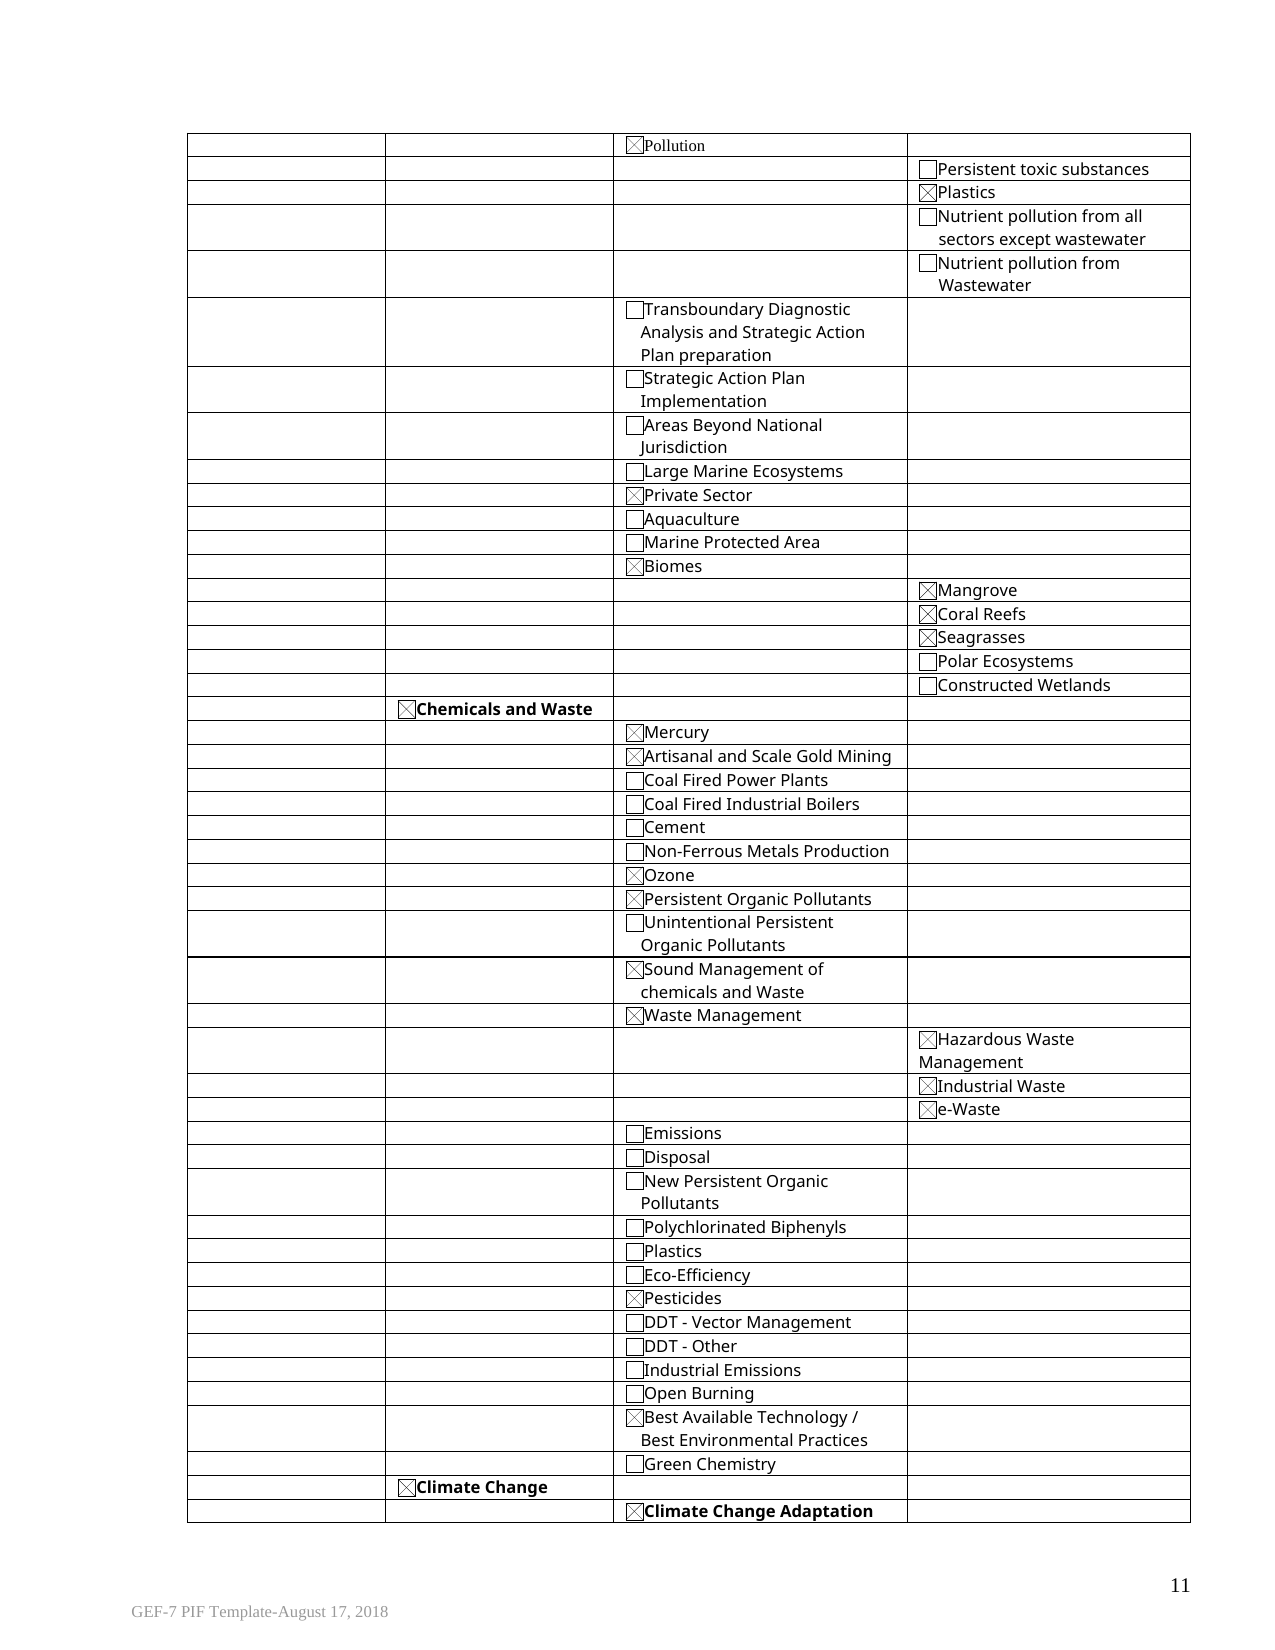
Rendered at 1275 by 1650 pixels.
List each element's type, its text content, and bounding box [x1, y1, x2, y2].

table_cell [908, 1500, 1190, 1522]
table_cell [908, 1216, 1190, 1238]
table_cell Biomes [614, 555, 907, 577]
table_cell [188, 507, 385, 530]
table_cell [386, 531, 613, 554]
table_cell [908, 887, 1190, 910]
table_cell [188, 1028, 385, 1073]
table_cell [908, 1406, 1190, 1451]
table_cell [908, 1452, 1190, 1475]
table_cell Sound Management of chemicals and Waste [614, 958, 907, 1003]
table_cell [614, 650, 907, 672]
table_cell [908, 460, 1190, 482]
table_cell [386, 1145, 613, 1168]
table_cell [188, 650, 385, 672]
table_cell [386, 958, 613, 1003]
table_cell [188, 1500, 385, 1522]
table_cell Eco-Efficiency [614, 1263, 907, 1286]
table_cell [908, 911, 1190, 956]
table_cell [188, 911, 385, 956]
table_cell Mangrove [908, 579, 1190, 601]
table_cell [386, 864, 613, 886]
table_cell [188, 745, 385, 767]
table_cell [386, 769, 613, 791]
table_cell [386, 792, 613, 815]
table_cell [908, 1145, 1190, 1168]
table_cell [908, 1334, 1190, 1357]
table_cell [386, 367, 613, 412]
table_cell [908, 555, 1190, 577]
table_cell New Persistent Organic Pollutants [614, 1169, 907, 1214]
table_cell [386, 1406, 613, 1451]
table_cell Nutrient pollution from all sectors except wastewater [908, 205, 1190, 250]
table_cell DDT - Other [614, 1334, 907, 1357]
table_cell [386, 1169, 613, 1214]
table_cell Non-Ferrous Metals Production [614, 840, 907, 862]
table_cell [386, 205, 613, 250]
table_cell [386, 745, 613, 767]
table_cell [908, 134, 1190, 156]
table_cell Plastics [614, 1239, 907, 1262]
table_cell [614, 674, 907, 696]
table_cell [386, 1334, 613, 1357]
table_cell Emissions [614, 1122, 907, 1144]
table_cell [386, 298, 613, 366]
table_cell Large Marine Ecosystems [614, 460, 907, 482]
table_cell Chemicals and Waste [386, 697, 613, 720]
table_cell [188, 181, 385, 204]
table_cell [386, 1311, 613, 1333]
table_cell DDT - Vector Management [614, 1311, 907, 1333]
table_cell [188, 298, 385, 366]
table_cell [386, 1452, 613, 1475]
table_cell [188, 674, 385, 696]
table_cell [614, 1098, 907, 1121]
table_cell [188, 1334, 385, 1357]
table_cell [386, 1216, 613, 1238]
table_cell [386, 626, 613, 649]
table_cell [188, 367, 385, 412]
table_cell Disposal [614, 1145, 907, 1168]
table_cell [188, 1406, 385, 1451]
table_cell [188, 697, 385, 720]
table_cell [614, 205, 907, 250]
table_cell Cement [614, 816, 907, 839]
table_cell Seagrasses [908, 626, 1190, 649]
table_cell [614, 579, 907, 601]
table_cell [614, 251, 907, 297]
table_cell [188, 626, 385, 649]
table_cell [386, 579, 613, 601]
table_cell [188, 1145, 385, 1168]
table_cell [386, 181, 613, 204]
table_cell [188, 840, 385, 862]
table_cell [908, 745, 1190, 767]
table_cell Industrial Waste [908, 1074, 1190, 1097]
table_cell [188, 721, 385, 744]
table_cell [386, 816, 613, 839]
table_cell [188, 413, 385, 459]
table_cell [188, 205, 385, 250]
table_cell [908, 367, 1190, 412]
table_cell [386, 887, 613, 910]
table_cell Aquaculture [614, 507, 907, 530]
table_cell [188, 1074, 385, 1097]
table_cell [386, 1098, 613, 1121]
table_cell [188, 1311, 385, 1333]
table_cell [386, 1004, 613, 1027]
table_cell Areas Beyond National Jurisdiction [614, 413, 907, 459]
table_cell [908, 769, 1190, 791]
table_cell [614, 181, 907, 204]
table_cell [188, 157, 385, 180]
table_cell [614, 157, 907, 180]
table_cell Open Burning [614, 1382, 907, 1404]
table_cell Coral Reefs [908, 602, 1190, 625]
table_cell [188, 1004, 385, 1027]
table_cell [614, 1074, 907, 1097]
table_cell [188, 1452, 385, 1475]
table_cell Industrial Emissions [614, 1358, 907, 1381]
table_cell [386, 507, 613, 530]
table_cell Plastics [908, 181, 1190, 204]
table_cell Artisanal and Scale Gold Mining [614, 745, 907, 767]
table_cell [386, 721, 613, 744]
table_cell [386, 1500, 613, 1522]
table_cell [908, 484, 1190, 506]
table_cell Strategic Action Plan Implementation [614, 367, 907, 412]
table_cell [908, 413, 1190, 459]
table_cell [386, 1239, 613, 1262]
table_cell [188, 134, 385, 156]
table_cell [908, 1358, 1190, 1381]
table_cell Polychlorinated Biphenyls [614, 1216, 907, 1238]
table_cell Best Available Technology / Best Environmental Practices [614, 1406, 907, 1451]
table_cell [386, 413, 613, 459]
table_cell [188, 555, 385, 577]
table_cell [614, 1476, 907, 1498]
table_cell [386, 602, 613, 625]
table_cell [908, 1122, 1190, 1144]
table_cell Coal Fired Power Plants [614, 769, 907, 791]
table_cell Waste Management [614, 1004, 907, 1027]
table_cell [386, 1358, 613, 1381]
table_cell [188, 579, 385, 601]
table_cell [386, 157, 613, 180]
table_cell [386, 1263, 613, 1286]
table_cell [908, 298, 1190, 366]
table_cell [188, 602, 385, 625]
table_cell [188, 1287, 385, 1309]
table_cell [386, 650, 613, 672]
table_cell Transboundary Diagnostic Analysis and Strategic Action Plan preparation [614, 298, 907, 366]
table_cell Constructed Wetlands [908, 674, 1190, 696]
table_cell [188, 1358, 385, 1381]
table_cell [188, 769, 385, 791]
table_cell [908, 1004, 1190, 1027]
table_cell [908, 1287, 1190, 1309]
table_cell [188, 1382, 385, 1404]
table_cell [188, 1169, 385, 1214]
table_cell Unintentional Persistent Organic Pollutants [614, 911, 907, 956]
table_cell [386, 1074, 613, 1097]
table_cell [908, 1382, 1190, 1404]
table_cell [908, 1311, 1190, 1333]
table_cell [386, 1122, 613, 1144]
table_cell [908, 864, 1190, 886]
table_cell [386, 674, 613, 696]
table_cell Marine Protected Area [614, 531, 907, 554]
table_cell [188, 1122, 385, 1144]
table_cell [908, 721, 1190, 744]
table_cell e-Waste [908, 1098, 1190, 1121]
table_cell [188, 864, 385, 886]
table_cell [188, 251, 385, 297]
table_cell [188, 1239, 385, 1262]
table_cell [386, 1382, 613, 1404]
table_cell [188, 887, 385, 910]
table_cell [908, 1263, 1190, 1286]
table_cell [908, 531, 1190, 554]
table_cell [908, 840, 1190, 862]
table_cell [386, 840, 613, 862]
table_cell [386, 460, 613, 482]
table_cell [188, 1098, 385, 1121]
table_cell [908, 1476, 1190, 1498]
table_cell [386, 1287, 613, 1309]
table_cell Climate Change [386, 1476, 613, 1498]
table_cell [614, 626, 907, 649]
table_cell [188, 1263, 385, 1286]
table_cell [908, 792, 1190, 815]
table_cell Private Sector [614, 484, 907, 506]
table_cell Climate Change Adaptation [614, 1500, 907, 1522]
table_cell [188, 484, 385, 506]
table_cell Coal Fired Industrial Boilers [614, 792, 907, 815]
table_cell Polar Ecosystems [908, 650, 1190, 672]
table_cell Pollution [614, 134, 907, 156]
table_cell Green Chemistry [614, 1452, 907, 1475]
table_cell [188, 1476, 385, 1498]
table_cell [386, 1028, 613, 1073]
table_cell Nutrient pollution from Wastewater [908, 251, 1190, 297]
table_cell Hazardous Waste Management [908, 1028, 1190, 1073]
table_cell [908, 958, 1190, 1003]
table_cell [908, 1169, 1190, 1214]
table_cell [386, 555, 613, 577]
table_cell [386, 134, 613, 156]
table_cell [614, 1028, 907, 1073]
table_cell [386, 484, 613, 506]
table_cell [908, 1239, 1190, 1262]
table_cell [614, 602, 907, 625]
table_cell Pesticides [614, 1287, 907, 1309]
table_cell [386, 911, 613, 956]
table_cell [386, 251, 613, 297]
table_cell [188, 958, 385, 1003]
table_cell [614, 697, 907, 720]
table_cell Persistent Organic Pollutants [614, 887, 907, 910]
table_cell [908, 816, 1190, 839]
table_cell [188, 792, 385, 815]
table_cell Mercury [614, 721, 907, 744]
table_cell [188, 1216, 385, 1238]
table_cell [188, 816, 385, 839]
table_cell [908, 697, 1190, 720]
table_cell Persistent toxic substances [908, 157, 1190, 180]
table_cell [188, 460, 385, 482]
table_cell [188, 531, 385, 554]
table_cell Ozone [614, 864, 907, 886]
table_cell [908, 507, 1190, 530]
